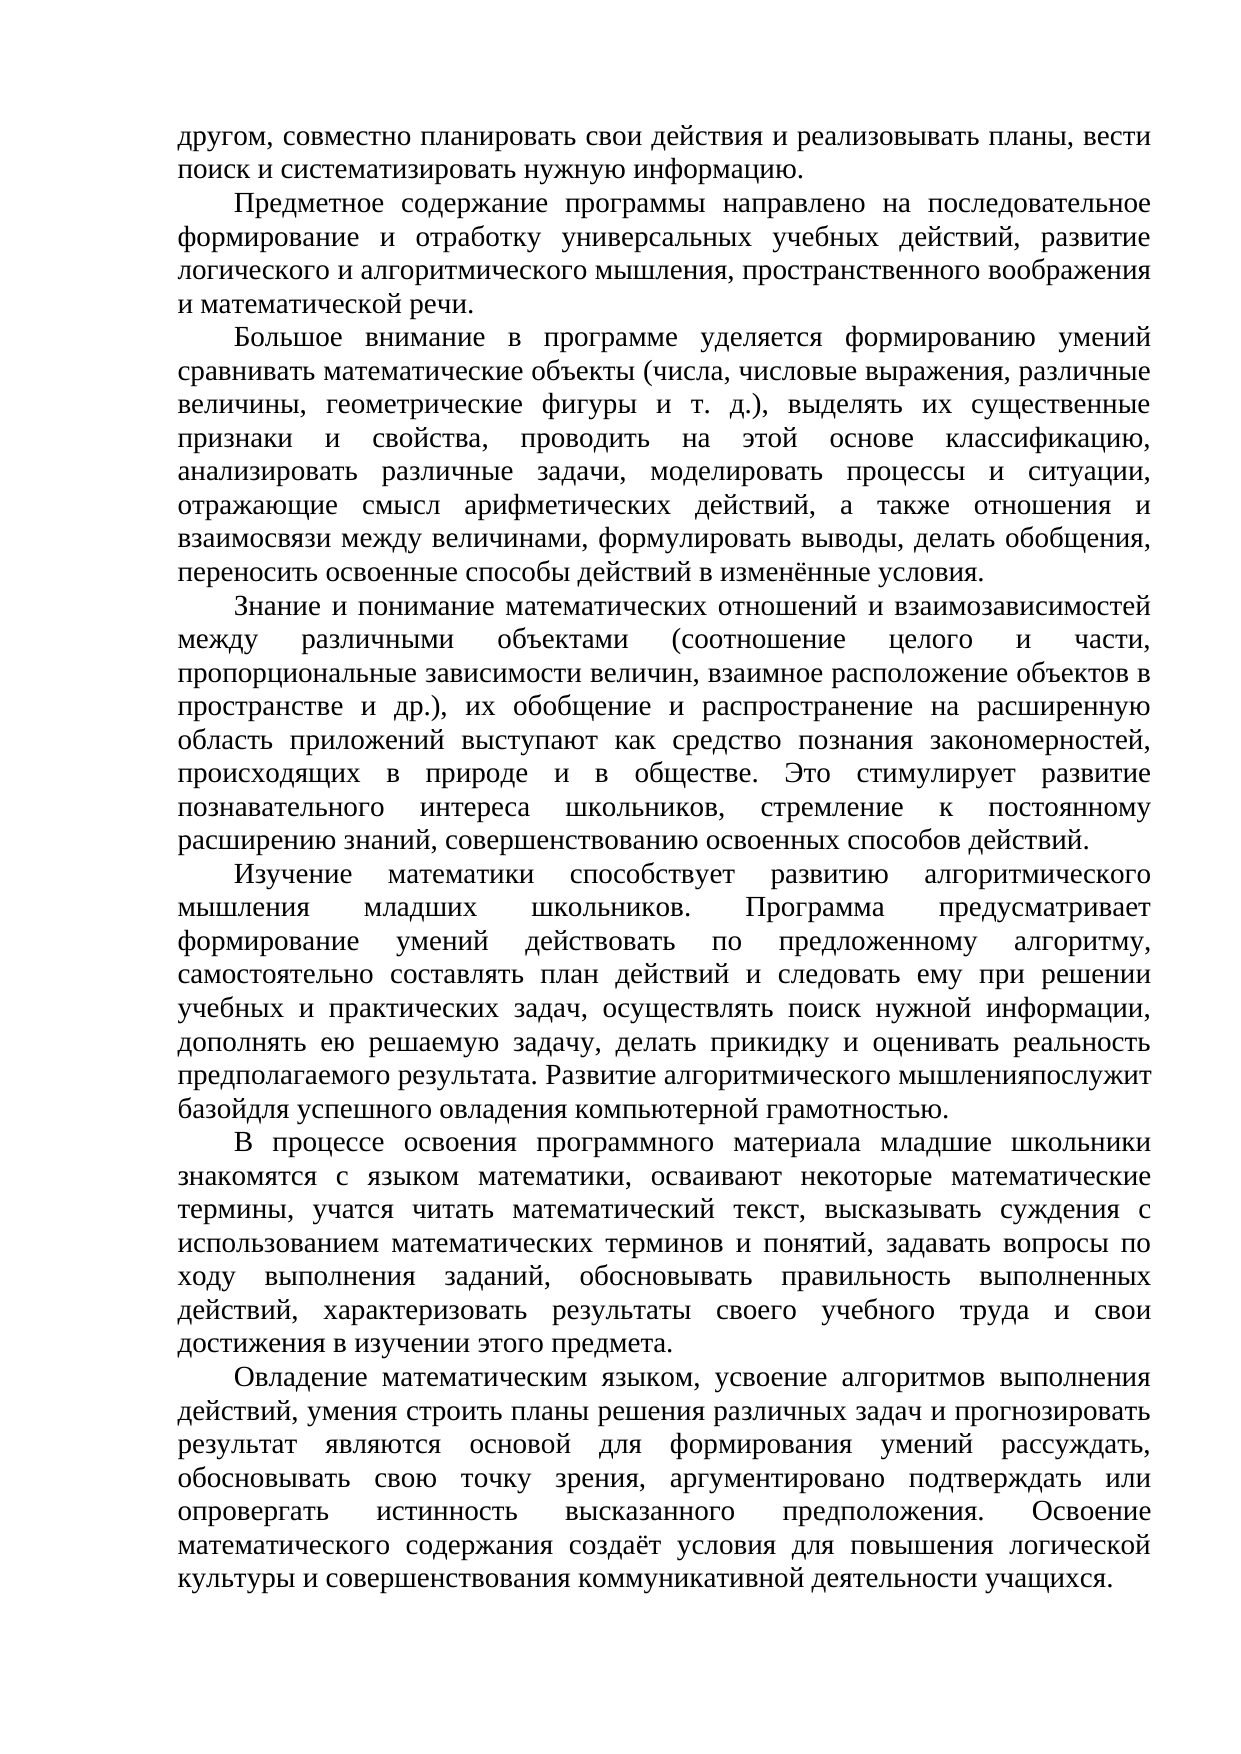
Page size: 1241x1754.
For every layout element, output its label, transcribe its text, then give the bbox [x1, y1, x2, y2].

text В процессе освоения программного материала младшие школьники знакомятся с языком математики, осваивают некоторые математические термины, учатся читать математический текст, высказывать суждения с использованием математических терминов и понятий, задавать вопросы по ходу выполнения заданий, обосновывать правильность выполненных действий, характеризовать результаты своего учебного труда и свои достижения в изучении этого предмета. [177, 1124, 1152, 1359]
text Изучение математики способствует развитию алгоритмического мышления младших школьников. Программа предусматривает формирование умений действовать по предложенному алгоритму, самостоятельно составлять план действий и следовать ему при решении учебных и практических задач, осуществлять поиск нужной информации, дополнять ею решаемую задачу, делать прикидку и оценивать реальность предполагаемого результата. Развитие алгоритмического мышленияпослужит базойдля успешного овладения компьютерной грамотностью. [177, 856, 1152, 1124]
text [177, 118, 1152, 185]
text Предметное содержание программы направлено на последовательное формирование и отработку универсальных учебных действий, развитие логического и алгоритмического мышления, пространственного воображения и математической речи. [177, 185, 1152, 319]
text Знание и понимание математических отношений и взаимозависимостей между различными объектами (соотношение целого и части, пропорциональные зависимости величин, взаимное расположение объектов в пространстве и др.), их обобщение и распространение на расширенную область приложений выступают как средство познания закономерностей, происходящих в природе и в обществе. Это стимулирует развитие познавательного интереса школьников, стремление к постоянному расширению знаний, совершенствованию освоенных способов действий. [177, 588, 1152, 856]
text Овладение математическим языком, усвоение алгоритмов выполнения действий, умения строить планы решения различных задач и прогнозировать результат являются основой для формирования умений рассуждать, обосновывать свою точку зрения, аргументировано подтверждать или опровергать истинность высказанного предположения. Освоение математического содержания создаёт условия для повышения логической культуры и совершенствования коммуникативной деятельности учащихся. [177, 1359, 1152, 1594]
text Большое внимание в программе уделяется формированию умений сравнивать математические объекты (числа, числовые выражения, различные величины, геометрические фигуры и т. д.), выделять их существенные признаки и свойства, проводить на этой основе классификацию, анализировать различные задачи, моделировать процессы и ситуации, отражающие смысл арифметических действий, а также отношения и взаимосвязи между величинами, формулировать выводы, делать обобщения, переносить освоенные способы действий в изменённые условия. [177, 319, 1152, 588]
